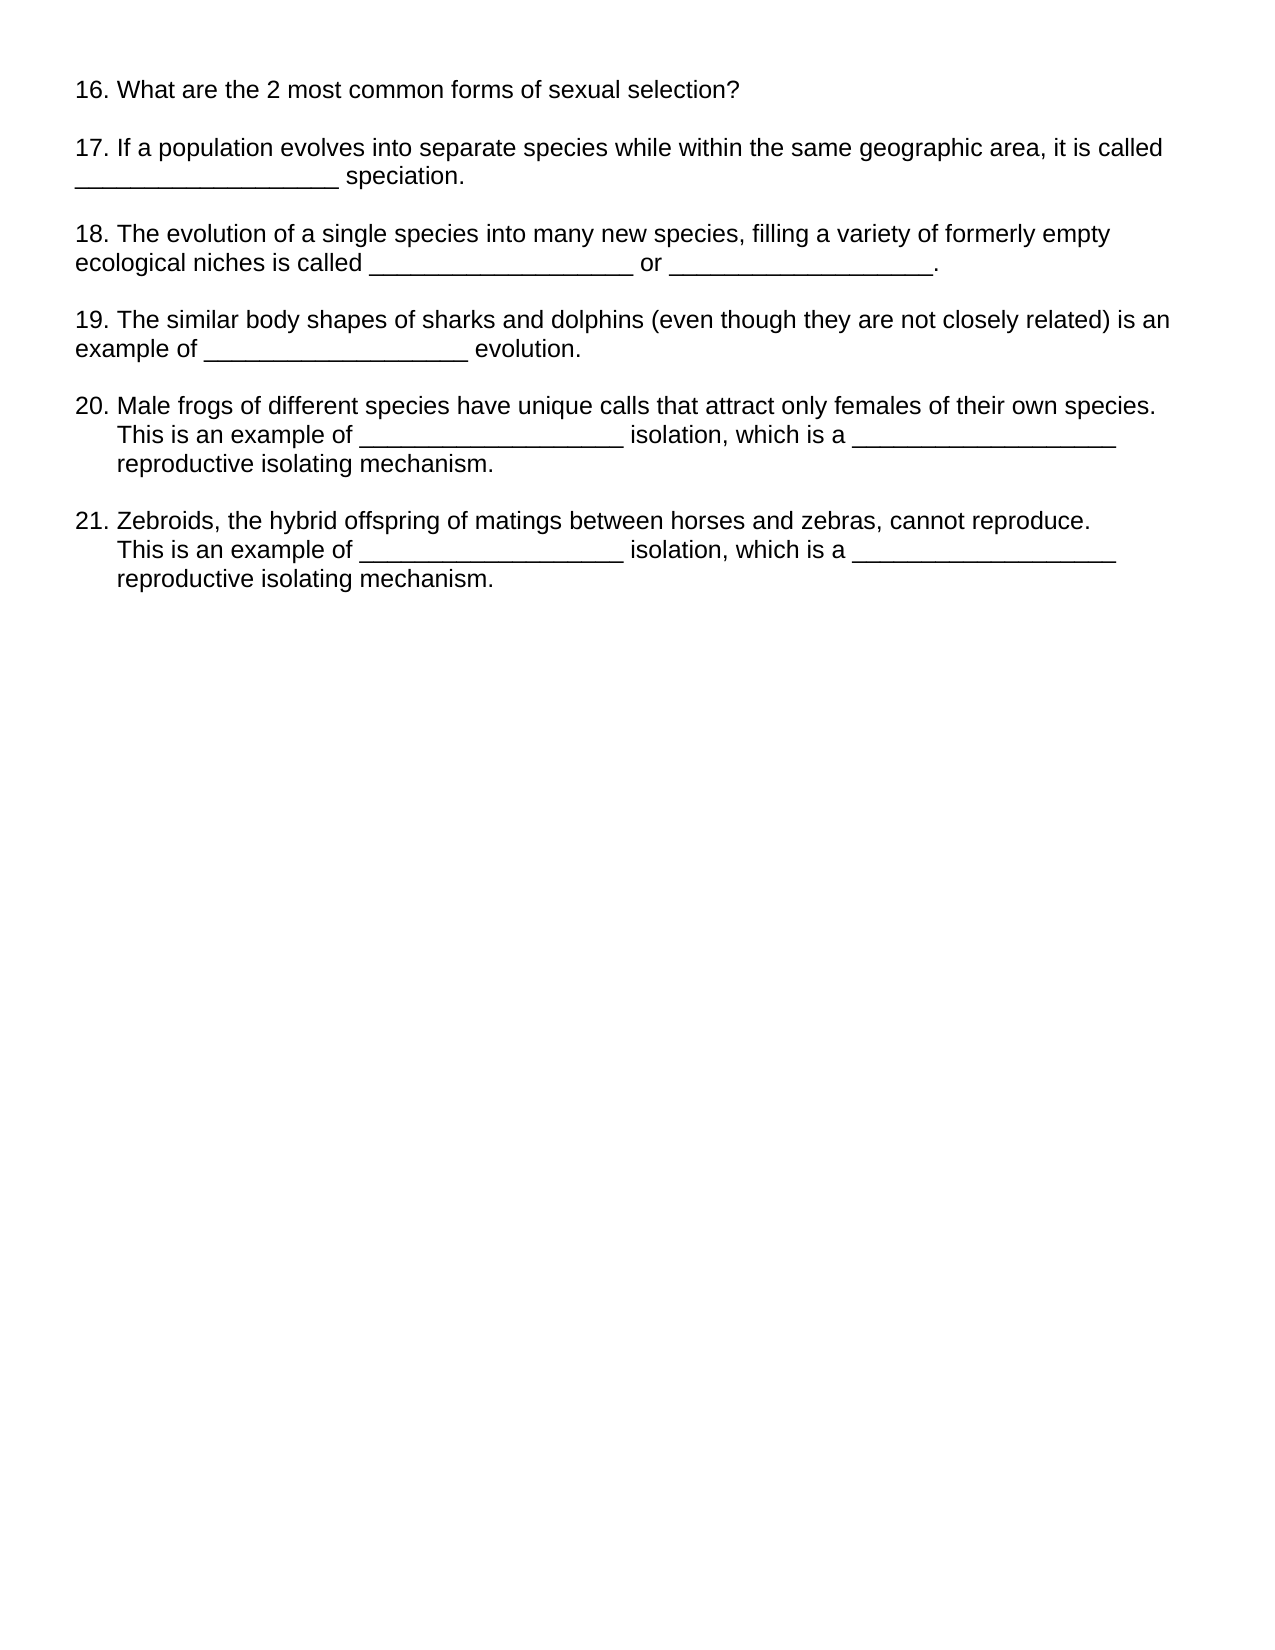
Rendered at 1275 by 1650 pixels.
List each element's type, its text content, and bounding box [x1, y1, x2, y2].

text reproductive isolating mechanism. [75, 564, 1200, 592]
text 20. Male frogs of different species have unique calls that attract only females of their own species. [75, 391, 1200, 420]
text This is an example of ___________________ isolation, which is a ___________________ [75, 420, 1200, 449]
text 18. The evolution of a single species into many new species, filling a variety of formerly empty ecological niches is called ___________________ or ___________________. [75, 219, 1200, 276]
text 17. If a population evolves into separate species while within the same geographic area, it is called [75, 132, 1200, 161]
text ___________________ speciation. [75, 161, 1200, 190]
text 19. The similar body shapes of sharks and dolphins (even though they are not closely related) is an example of ___________________ evolution. [75, 305, 1200, 362]
text This is an example of ___________________ isolation, which is a ___________________ [75, 535, 1200, 564]
text reproductive isolating mechanism. [75, 449, 1200, 477]
text 21. Zebroids, the hybrid offspring of matings between horses and zebras, cannot reproduce. [75, 506, 1200, 535]
text 16. What are the 2 most common forms of sexual selection? [75, 75, 1200, 104]
